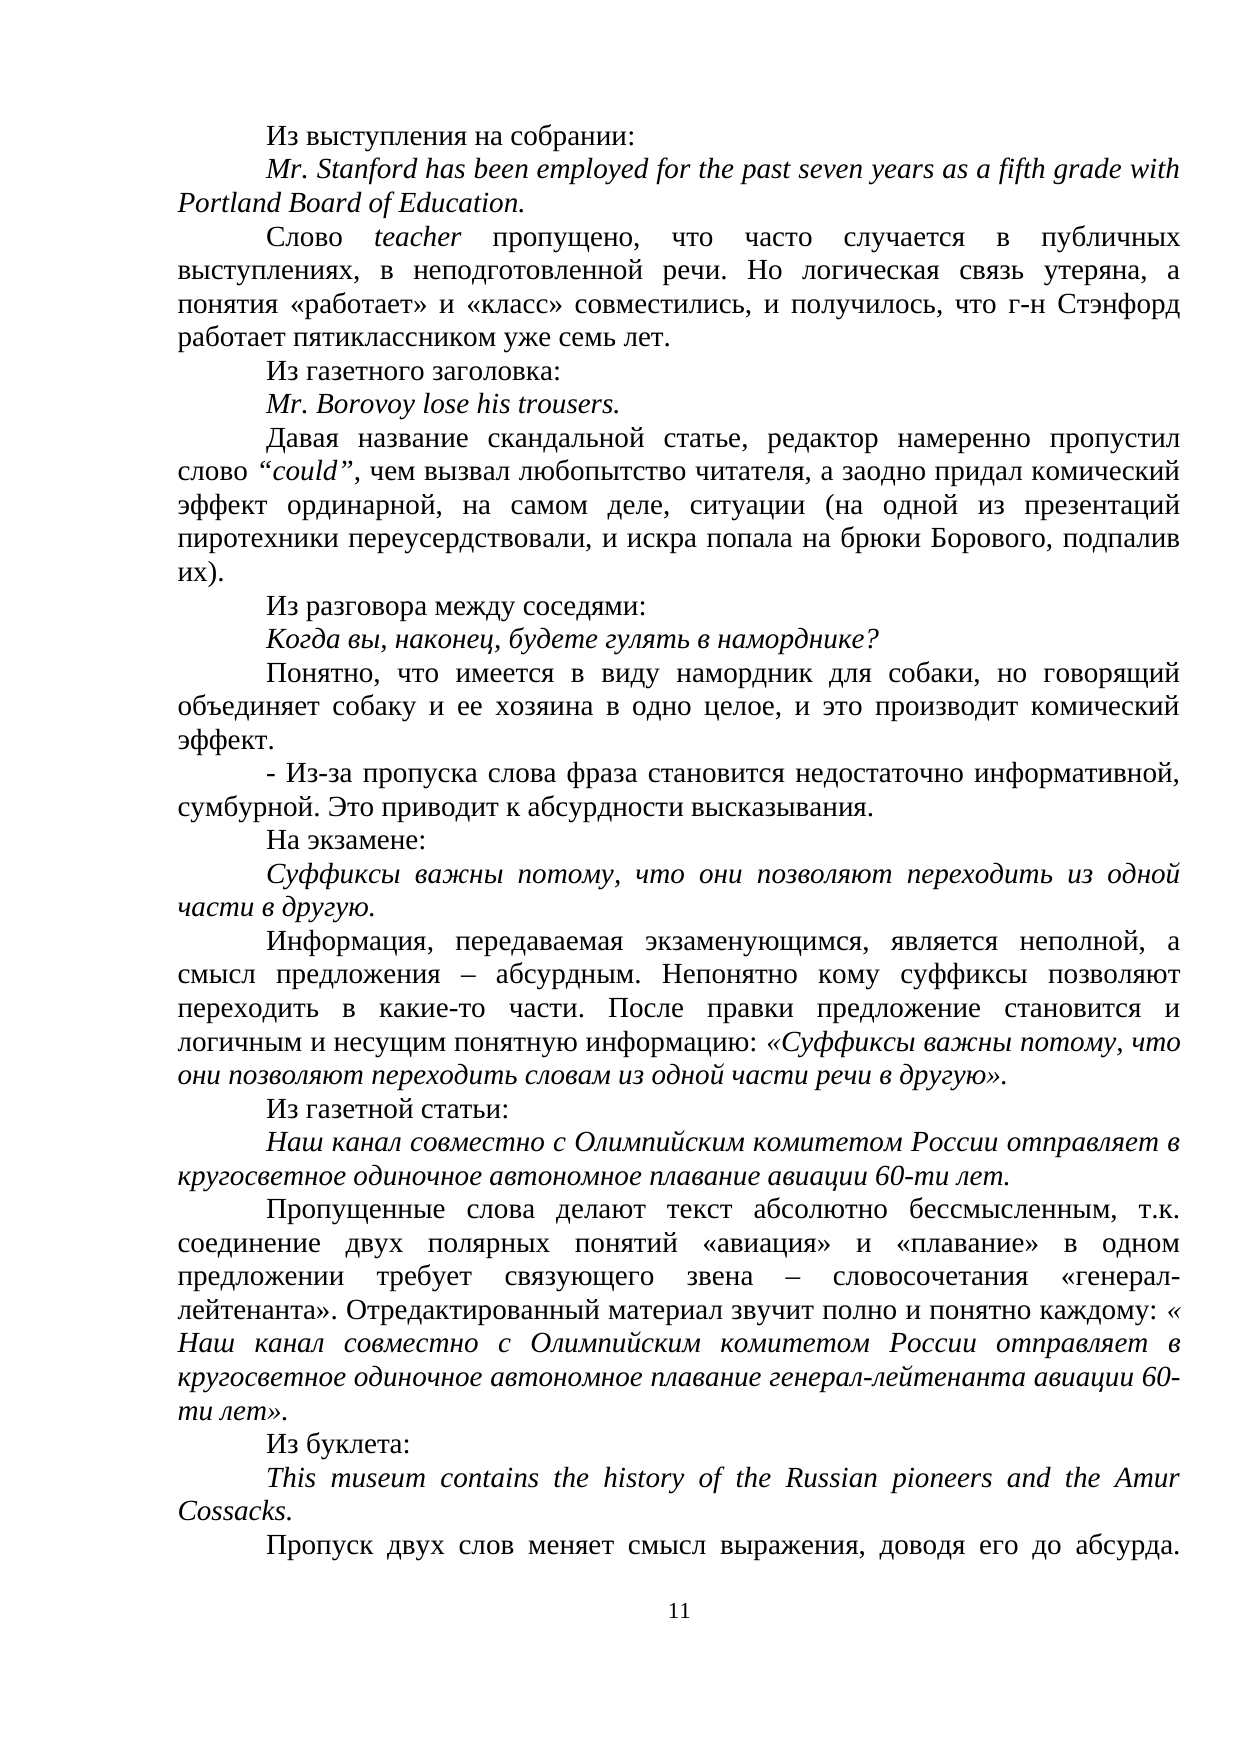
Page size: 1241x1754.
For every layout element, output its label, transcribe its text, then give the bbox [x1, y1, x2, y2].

text Информация, передаваемая экзаменующимся, является неполной, а смысл предложения – абсурдным. Непонятно кому суффиксы позволяют переходить в какие-то части. После правки предложение становится и логичным и несущим понятную информацию: «Суффиксы важны потому, что они позволяют переходить словам из одной части речи в другую». [177, 923, 1181, 1091]
text На экзамене: [177, 822, 1181, 856]
text Из буклета: [177, 1426, 1181, 1460]
text Суффиксы важны потому, что они позволяют переходить из одной части в другую. [177, 856, 1181, 923]
text Из выступления на собрании: [177, 118, 1181, 152]
text Из газетного заголовка: [177, 353, 1181, 386]
text Понятно, что имеется в виду намордник для собаки, но говорящий объединяет собаку и ее хозяина в одно целое, и это производит комический эффект. [177, 655, 1181, 755]
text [177, 1527, 1181, 1560]
text Давая название скандальной статье, редактор намеренно пропустил слово “could”, чем вызвал любопытство читателя, а заодно придал комический эффект ординарной, на самом деле, ситуации (на одной из презентаций пиротехники переусердствовали, и искра попала на брюки Борового, подпалив их). [177, 420, 1181, 588]
text This museum contains the history of the Russian pioneers and the Amur Cossacks. [177, 1460, 1181, 1527]
text - Из-за пропуска слова фраза становится недостаточно информативной, сумбурной. Это приводит к абсурдности высказывания. [177, 755, 1181, 822]
text Наш канал совместно с Олимпийским комитетом России отправляет в кругосветное одиночное автономное плавание авиации 60-ти лет. [177, 1124, 1181, 1191]
text Mr. Stanford has been employed for the past seven years as a fifth grade with Board of Education. [177, 152, 1181, 219]
text Слово teacher пропущено, что часто случается в публичных выступлениях, в неподготовленной речи. Но логическая связь утеряна, а понятия «работает» и «класс» совместились, и получилось, что г-н Стэнфорд работает пятиклассником уже семь лет. [177, 219, 1181, 353]
text Пропущенные слова делают текст абсолютно бессмысленным, т.к. соединение двух полярных понятий «авиация» и «плавание» в одном предложении требует связующего звена – словосочетания «генерал-лейтенанта». Отредактированный материал звучит полно и понятно каждому: « Наш канал совместно с Олимпийским комитетом России отправляет в кругосветное одиночное автономное плавание генерал-лейтенанта авиации 60-ти лет». [177, 1191, 1181, 1426]
text Когда вы, наконец, будете гулять в наморднике? [177, 621, 1181, 655]
text Mr. Borovoy lose his trousers. [177, 386, 1181, 420]
text Из разговора между соседями: [177, 588, 1181, 621]
text Из газетной статьи: [177, 1091, 1181, 1124]
